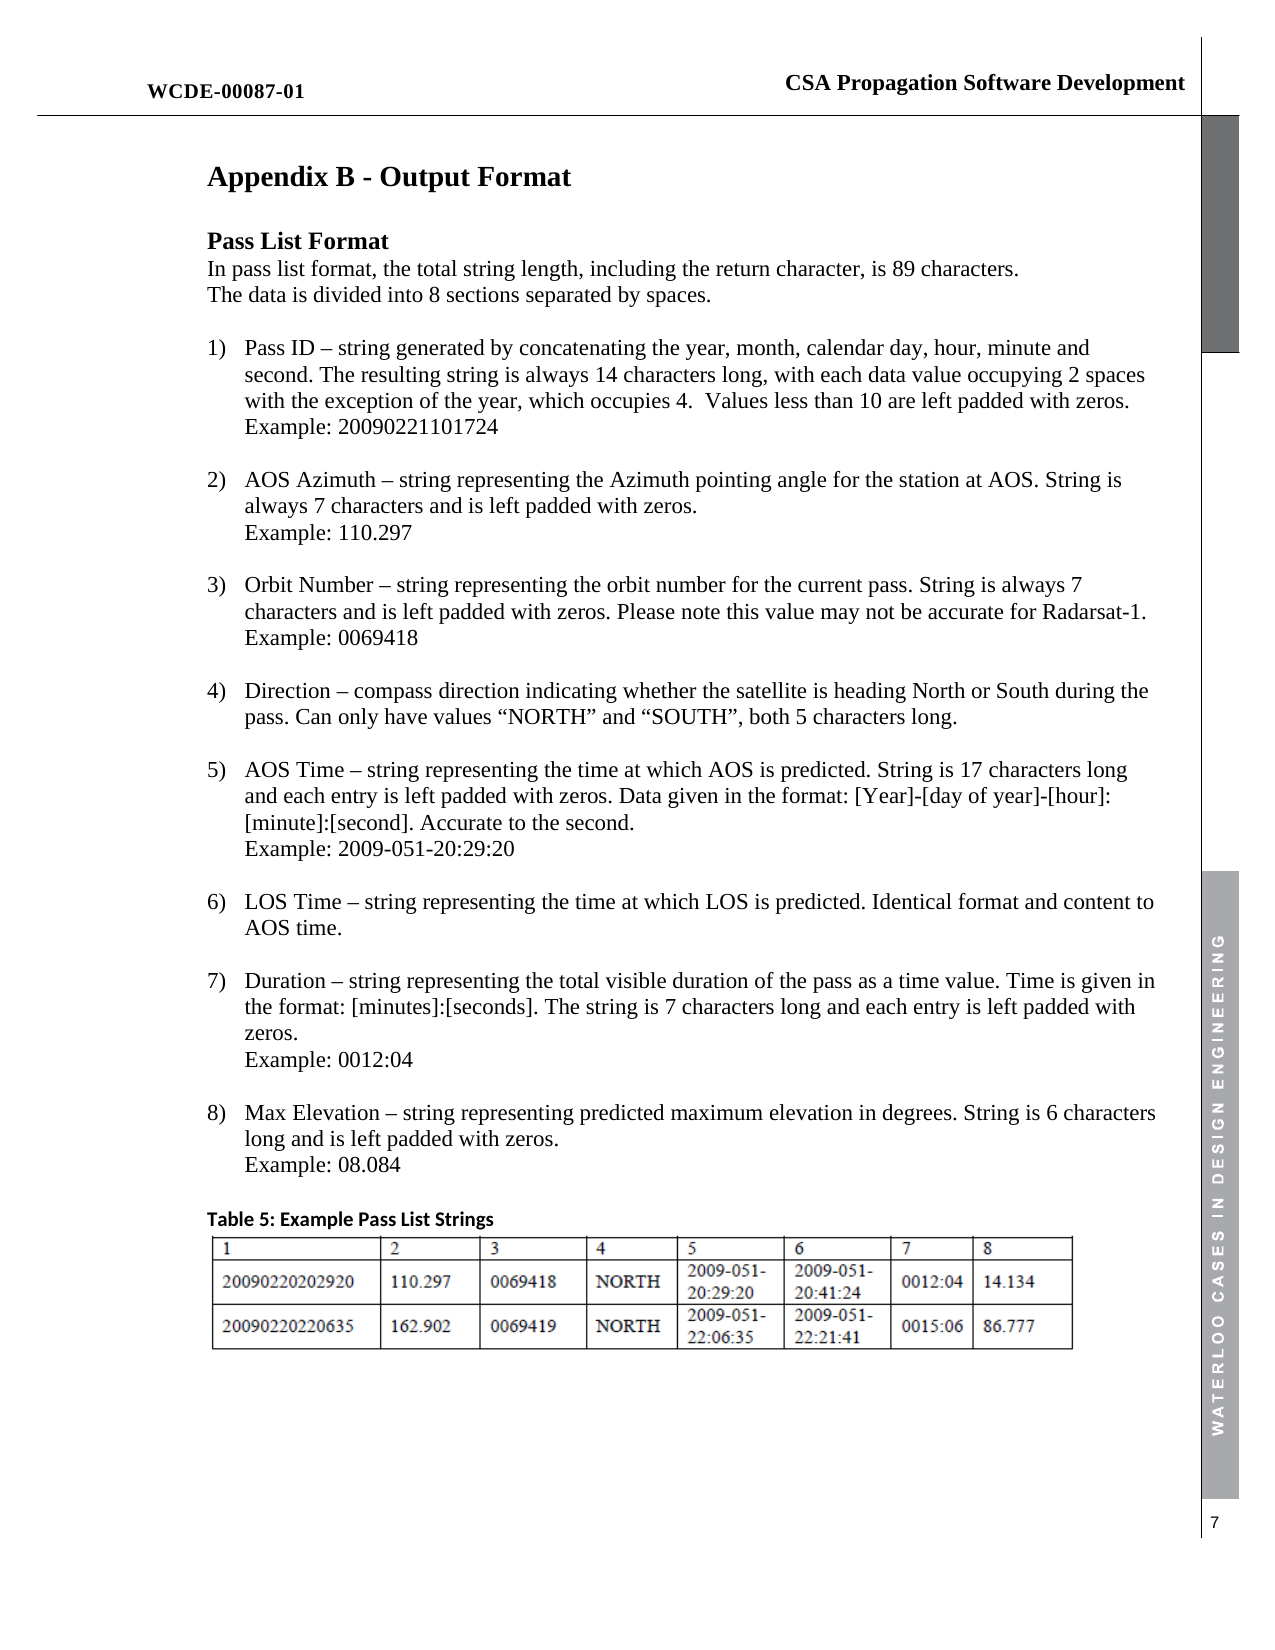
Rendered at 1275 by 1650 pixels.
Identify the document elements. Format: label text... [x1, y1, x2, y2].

text In pass list format, the total string length, including the return character, is 89 characters. [207, 255, 1162, 282]
list Duration – string representing the total visible duration of the pass as a time value. Time is given in the format: [minutes]:[seconds]. The string is 7 characters long and each entry is left padded with zeros. [207, 967, 1162, 1046]
list AOS Time – string representing the time at which AOS is predicted. String is 17 characters long and each entry is left padded with zeros. Data given in the format: [Year]-[day of year]-[hour]:[minute]:[second]. Accurate to the second. [207, 756, 1162, 835]
list AOS Azimuth – string representing the Azimuth pointing angle for the station at AOS. String is always 7 characters and is left padded with zeros. [207, 466, 1162, 519]
text Example: 20090221101724 [244, 413, 1162, 440]
list Orbit Number – string representing the orbit number for the current pass. String is always 7 characters and is left padded with zeros. Please note this value may not be accurate for Radarsat-1. [207, 571, 1162, 624]
text Pass List Format [207, 226, 1162, 255]
text Example: 0069418 [244, 624, 1162, 651]
list Direction – compass direction indicating whether the satellite is heading North or South during the pass. Can only have values “NORTH” and “SOUTH”, both 5 characters long. [207, 677, 1162, 729]
text Example: 2009-051-20:29:20 [244, 835, 1162, 861]
text Table 5: Example Pass List Strings [207, 1206, 1162, 1232]
text Example: 110.297 [244, 519, 1162, 545]
text Example: 0012:04 [244, 1046, 1162, 1072]
list Pass ID – string generated by concatenating the year, month, calendar day, hour, minute and second. The resulting string is always 14 characters long, with each data value occupying 2 spaces with the exception of the year, which occupies 4. Values less than 10 are left padded with zeros. [207, 334, 1162, 413]
list Max Elevation – string representing predicted maximum elevation in degrees. String is 6 characters long and is left padded with zeros. [207, 1098, 1162, 1151]
text Example: 08.084 [244, 1151, 1162, 1178]
list LOS Time – string representing the time at which LOS is predicted. Identical format and content to AOS time. [207, 888, 1162, 940]
text Appendix B - Output Format [207, 159, 1162, 193]
text The data is divided into 8 sections separated by spaces. [207, 282, 1162, 308]
